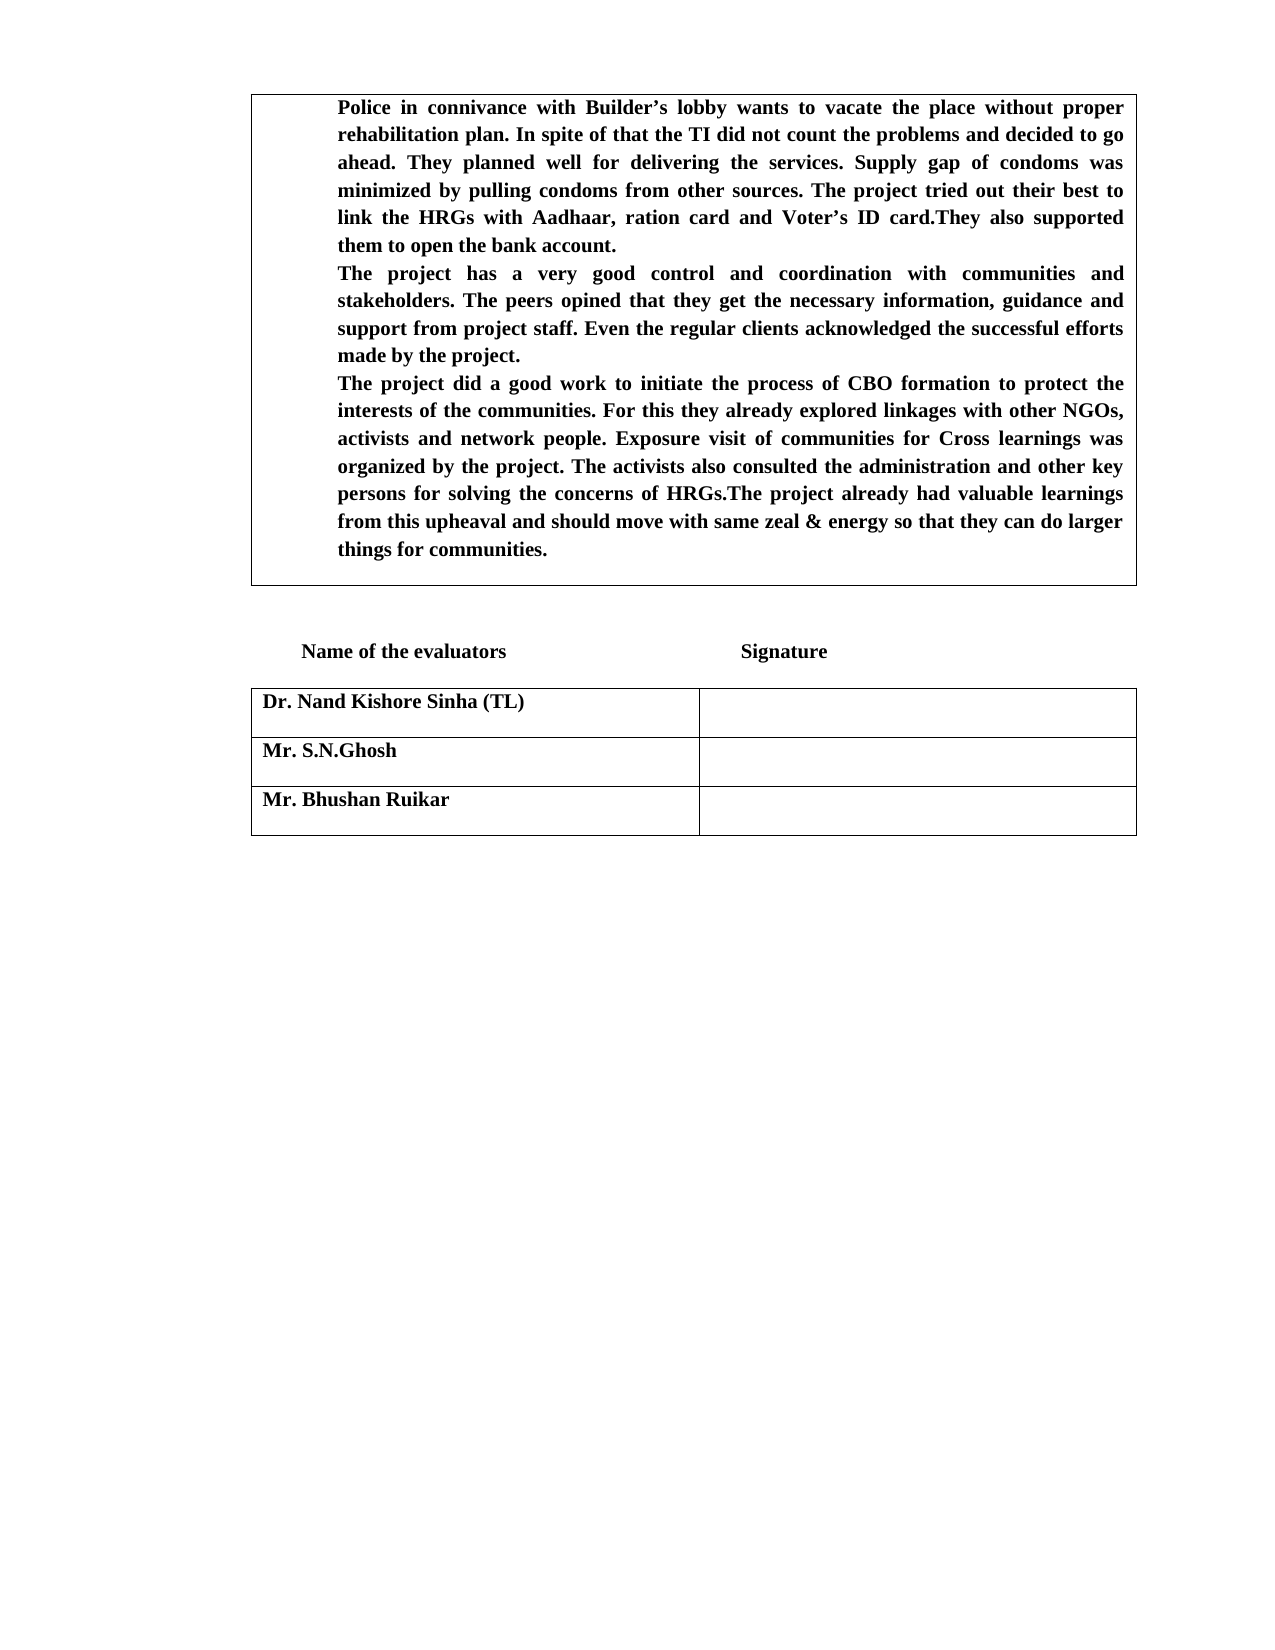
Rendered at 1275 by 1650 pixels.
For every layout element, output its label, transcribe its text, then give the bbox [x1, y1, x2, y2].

table_cell Mr. Bhushan Ruikar [252, 787, 699, 835]
text Name of the evaluators Signature [150, 639, 1125, 663]
table_header [700, 689, 1136, 737]
table_header Dr. Nand Kishore Sinha (TL) [252, 689, 699, 737]
table_cell [700, 787, 1136, 835]
table_cell Mr. S.N.Ghosh [252, 738, 699, 786]
table_cell [700, 738, 1136, 786]
